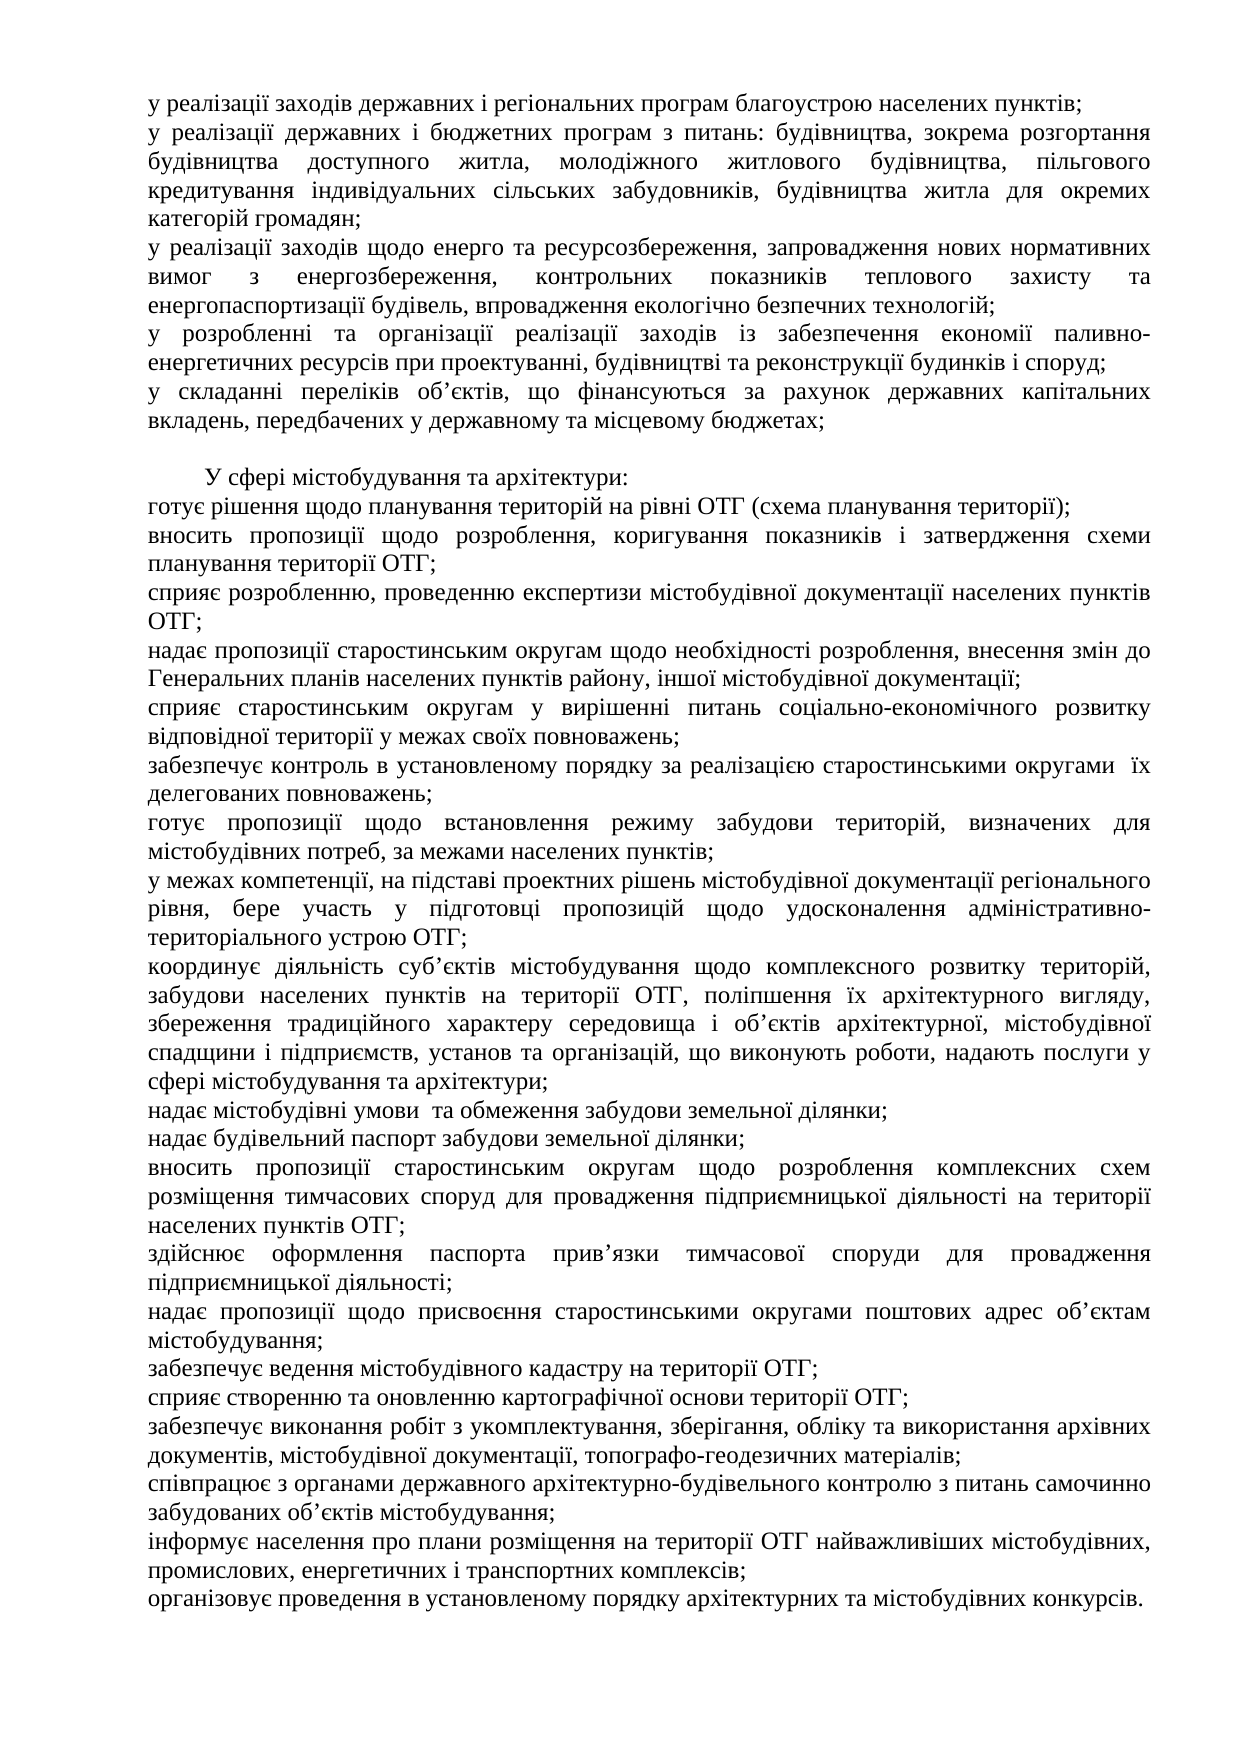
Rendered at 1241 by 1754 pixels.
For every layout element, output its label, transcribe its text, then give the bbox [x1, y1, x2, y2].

text сприяє створенню та оновленню картографічної основи території ОТГ; [148, 1382, 1152, 1411]
text співпрацює з органами державного архітектурно-будівельного контролю з питань самочинно забудованих об’єктів містобудування; [148, 1468, 1152, 1526]
text інформує населення про плани розміщення на території ОТГ найважливіших містобудівних, промислових, енергетичних і транспортних комплексів; [148, 1526, 1152, 1583]
text у реалізації заходів щодо енерго та ресурсозбереження, запровадження нових нормативних вимог з енергозбереження, контрольних показників теплового захисту та енергопаспортизації будівель, впровадження екологічно безпечних технологій; [148, 232, 1152, 318]
text вносить пропозиції щодо розроблення, коригування показників і затвердження схеми планування території ОТГ; [148, 520, 1152, 577]
text у реалізації заходів державних і регіональних програм благоустрою населених пунктів; [148, 88, 1152, 117]
text надає пропозиції щодо присвоєння старостинськими округами поштових адрес об’єктам містобудування; [148, 1296, 1152, 1353]
text сприяє розробленню, проведенню експертизи містобудівної документації населених пунктів ОТГ; [148, 577, 1152, 635]
text надає містобудівні умови та обмеження забудови земельної ділянки; [148, 1095, 1152, 1123]
text забезпечує контроль в установленому порядку за реалізацією старостинськими округами їх делегованих повноважень; [148, 750, 1152, 807]
text вносить пропозиції старостинським округам щодо розроблення комплексних схем розміщення тимчасових споруд для провадження підприємницької діяльності на території населених пунктів ОТГ; [148, 1152, 1152, 1238]
text У сфері містобудування та архітектури: [148, 462, 1152, 491]
text забезпечує виконання робіт з укомплектування, зберігання, обліку та використання архівних документів, містобудівної документації, топографо-геодезичних матеріалів; [148, 1411, 1152, 1468]
text готує рішення щодо планування територій на рівні ОТГ (схема планування території); [148, 491, 1152, 520]
text у реалізації державних і бюджетних програм з питань: будівництва, зокрема розгортання будівництва доступного житла, молодіжного житлового будівництва, пільгового кредитування індивідуальних сільських забудовників, будівництва житла для окремих категорій громадян; [148, 117, 1152, 232]
text у складанні переліків об’єктів, що фінансуються за рахунок державних капітальних вкладень, передбачених у державному та місцевому бюджетах; [148, 376, 1152, 433]
text координує діяльність суб’єктів містобудування щодо комплексного розвитку територій, забудови населених пунктів на території ОТГ, поліпшення їх архітектурного вигляду, збереження традиційного характеру середовища і об’єктів архітектурної, містобудівної спадщини і підприємств, установ та організацій, що виконують роботи, надають послуги у сфері містобудування та архітектури; [148, 951, 1152, 1095]
text сприяє старостинським округам у вирішенні питань соціально-економічного розвитку відповідної території у межах своїх повноважень; [148, 692, 1152, 750]
text готує пропозиції щодо встановлення режиму забудови територій, визначених для містобудівних потреб, за межами населених пунктів; [148, 807, 1152, 865]
text у межах компетенції, на підставі проектних рішень містобудівної документації регіонального рівня, бере участь у підготовці пропозицій щодо удосконалення адміністративно-територіального устрою ОТГ; [148, 865, 1152, 951]
text здійснює оформлення паспорта прив’язки тимчасової споруди для провадження підприємницької діяльності; [148, 1238, 1152, 1296]
text забезпечує ведення містобудівного кадастру на території ОТГ; [148, 1353, 1152, 1382]
text у розробленні та організації реалізації заходів із забезпечення економії паливно-енергетичних ресурсів при проектуванні, будівництві та реконструкції будинків і споруд; [148, 318, 1152, 376]
text організовує проведення в установленому порядку архітектурних та містобудівних конкурсів. [148, 1583, 1152, 1612]
text надає будівельний паспорт забудови земельної ділянки; [148, 1123, 1152, 1152]
text надає пропозиції старостинським округам щодо необхідності розроблення, внесення змін до Генеральних планів населених пунктів району, іншої містобудівної документації; [148, 635, 1152, 692]
